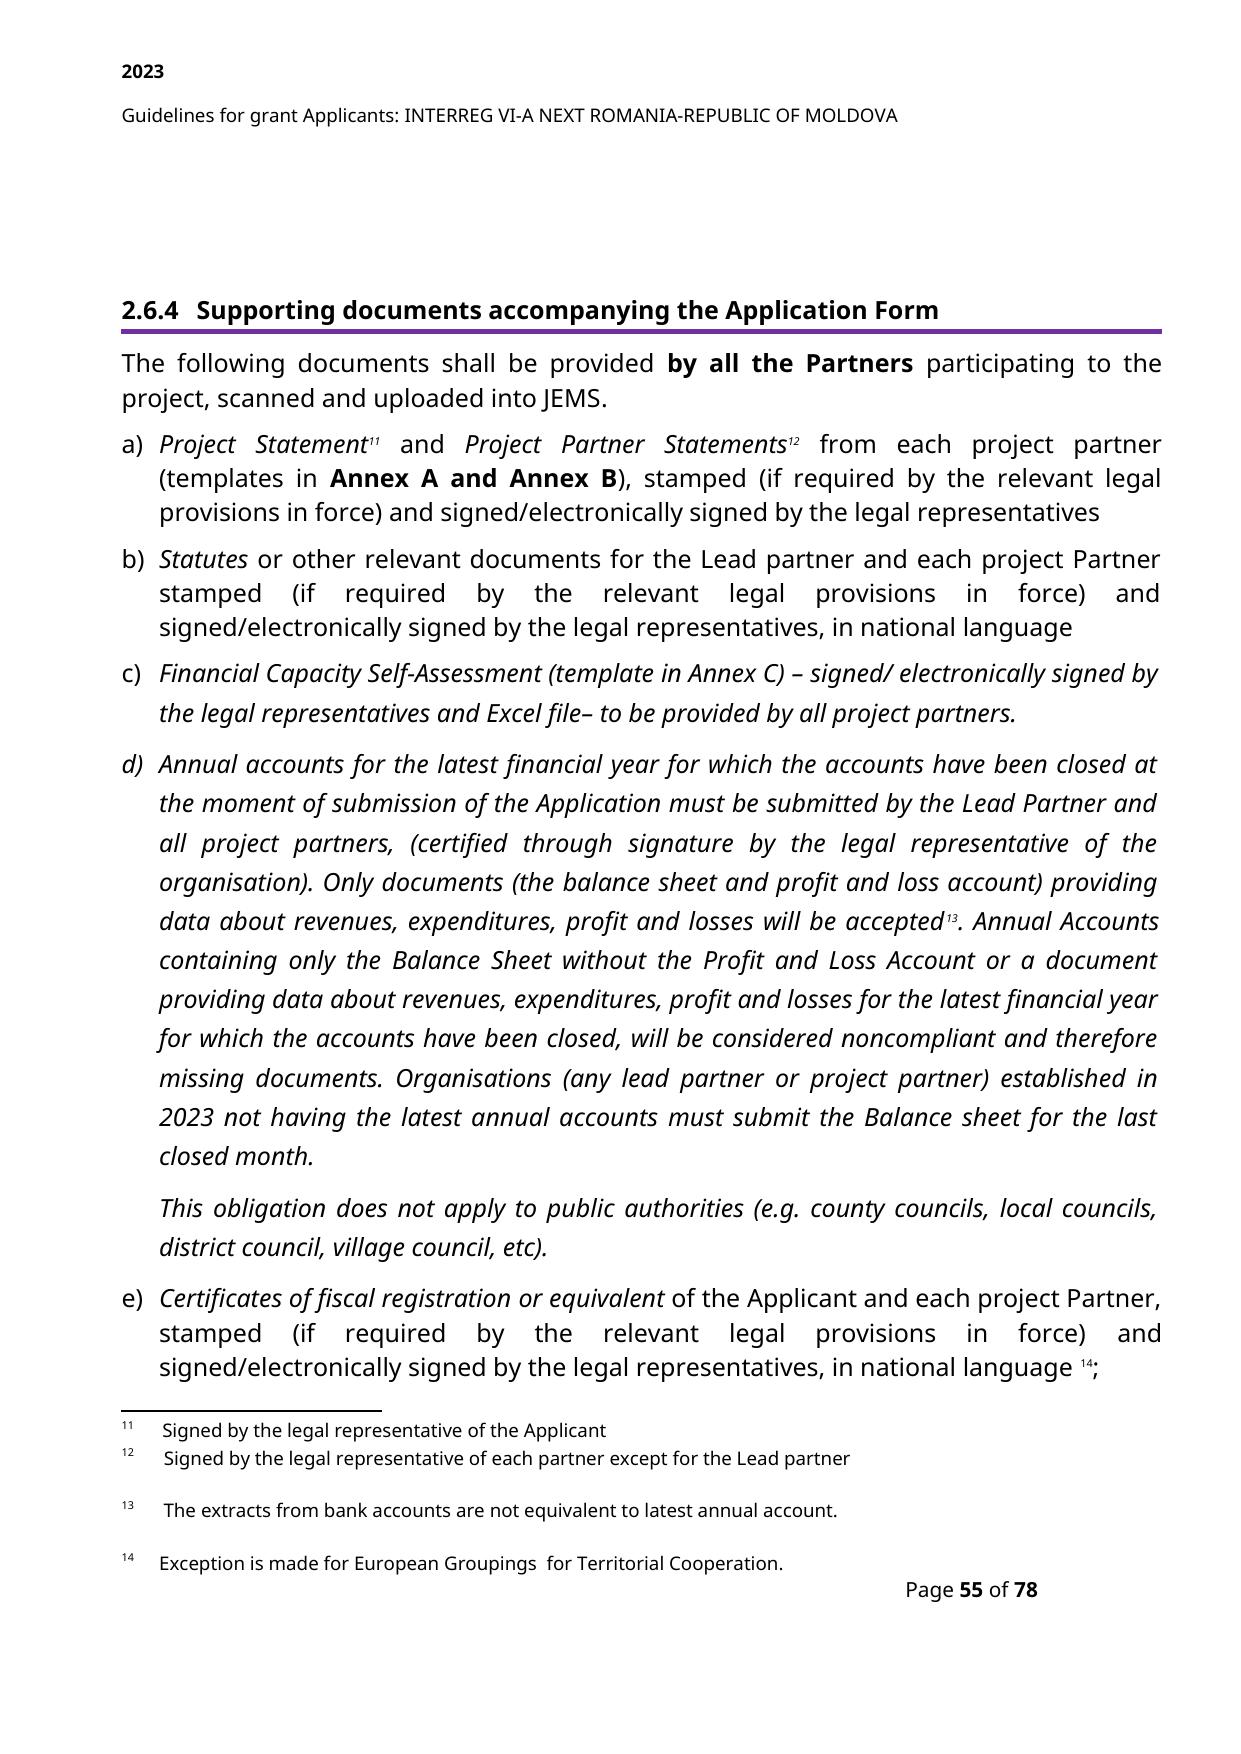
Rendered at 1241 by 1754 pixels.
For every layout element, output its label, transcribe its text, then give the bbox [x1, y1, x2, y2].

list Statutes or other relevant documents for the Lead partner and each project Partner stamped (if required by the relevant legal provisions in force) and signed/electronically signed by the legal representatives, in national language [121, 541, 1162, 644]
list Financial Capacity Self-Assessment (template in Annex C) – signed/ electronically signed by the legal representatives and Excel file– to be provided by all project partners. [121, 656, 1162, 729]
text 2.6.4 Supporting documents accompanying the Application Form [121, 293, 1162, 329]
list Project Statement and Project Partner Statements from each project partner (templates in Annex A and Annex B), stamped (if required by the relevant legal provisions in force) and signed/electronically signed by the legal representatives [121, 427, 1162, 529]
text The following documents shall be provided by all the Partners participating to the project, scanned and uploaded into JEMS. [121, 346, 1162, 414]
list Annual accounts for the latest financial year for which the accounts have been closed at the moment of submission of the Application must be submitted by the Lead Partner and all project partners, (certified through signature by the legal representative of the organisation). Only documents (the balance sheet and profit and loss account) providing data about revenues, expenditures, profit and losses will be accepted. Annual Accounts containing only the Balance Sheet without the Profit and Loss Account or a document providing data about revenues, expenditures, profit and losses for the latest financial year for which the accounts have been closed, will be considered noncompliant and therefore missing documents. Organisations (any lead partner or project partner) established in 2023 not having the latest annual accounts must submit the Balance sheet for the last closed month. [121, 747, 1162, 1173]
text This obligation does not apply to public authorities (e.g. county councils, local councils, district council, village council, etc). [159, 1190, 1162, 1263]
list Certificates of fiscal registration or equivalent of the Applicant and each project Partner, stamped (if required by the relevant legal provisions in force) and signed/electronically signed by the legal representatives, in national language ; [121, 1281, 1162, 1383]
